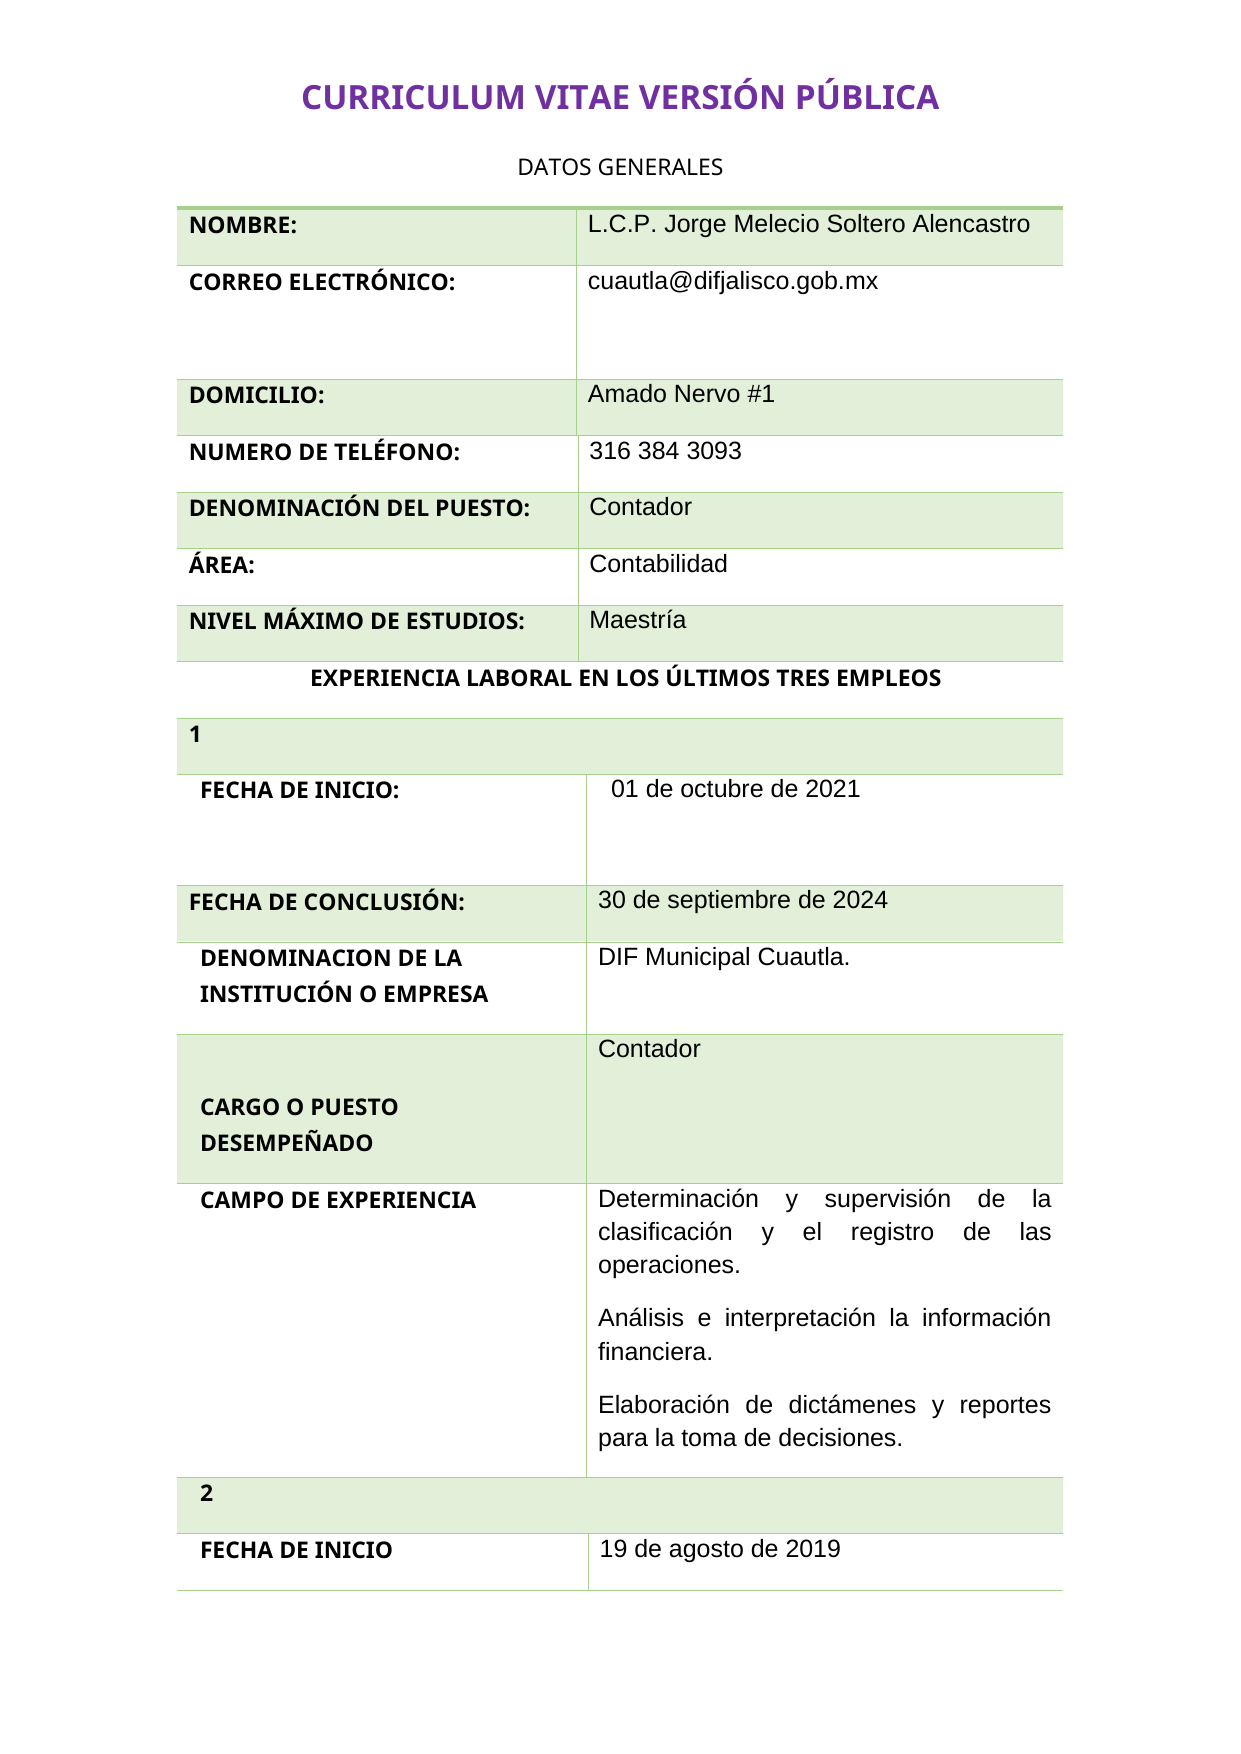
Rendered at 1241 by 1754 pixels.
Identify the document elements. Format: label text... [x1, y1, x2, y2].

table_cell L.C.P. Jorge Melecio Soltero Alencastro [577, 210, 1063, 265]
table_cell 01 de octubre de 2021 [587, 775, 1063, 885]
table_cell 30 de septiembre de 2024 [587, 886, 1063, 941]
table_cell DENOMINACION DE LA INSTITUCIÓN O EMPRESA [177, 943, 586, 1034]
table_cell 2 [177, 1478, 1063, 1533]
table_cell Contador [579, 493, 1063, 548]
table_cell FECHA DE INICIO: [177, 775, 586, 885]
table_cell CARGO O PUESTO DESEMPEÑADO [177, 1035, 586, 1183]
table_cell ÁREA: [177, 549, 578, 604]
table_cell NUMERO DE TELÉFONO: [177, 436, 578, 492]
table_cell EXPERIENCIA LABORAL EN LOS ÚLTIMOS TRES EMPLEOS [177, 662, 1063, 717]
table_cell FECHA DE CONCLUSIÓN: [177, 886, 586, 941]
table_cell Amado Nervo #1 [577, 380, 1063, 435]
table_cell DIF Municipal Cuautla. [587, 943, 1063, 1034]
table_cell Contador [587, 1035, 1063, 1183]
table_cell DOMICILIO: [177, 380, 576, 435]
table_cell DENOMINACIÓN DEL PUESTO: [177, 493, 578, 548]
table_cell NOMBRE: [177, 210, 576, 265]
table_cell NIVEL MÁXIMO DE ESTUDIOS: [177, 606, 578, 661]
table_cell Contabilidad [579, 549, 1063, 604]
table_header DATOS GENERALES [177, 150, 1063, 206]
table_cell cuautla@difjalisco.gob.mx [577, 266, 1063, 379]
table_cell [587, 1184, 1063, 1477]
table_cell 316 384 3093 [579, 436, 1063, 492]
table_cell 1 [177, 719, 1063, 774]
table_cell FECHA DE INICIO [177, 1534, 588, 1590]
table_cell CORREO ELECTRÓNICO: [177, 266, 576, 379]
table_cell CAMPO DE EXPERIENCIA [177, 1184, 586, 1477]
table_cell 19 de agosto de 2019 [589, 1534, 1063, 1590]
table_cell Maestría [579, 606, 1063, 661]
